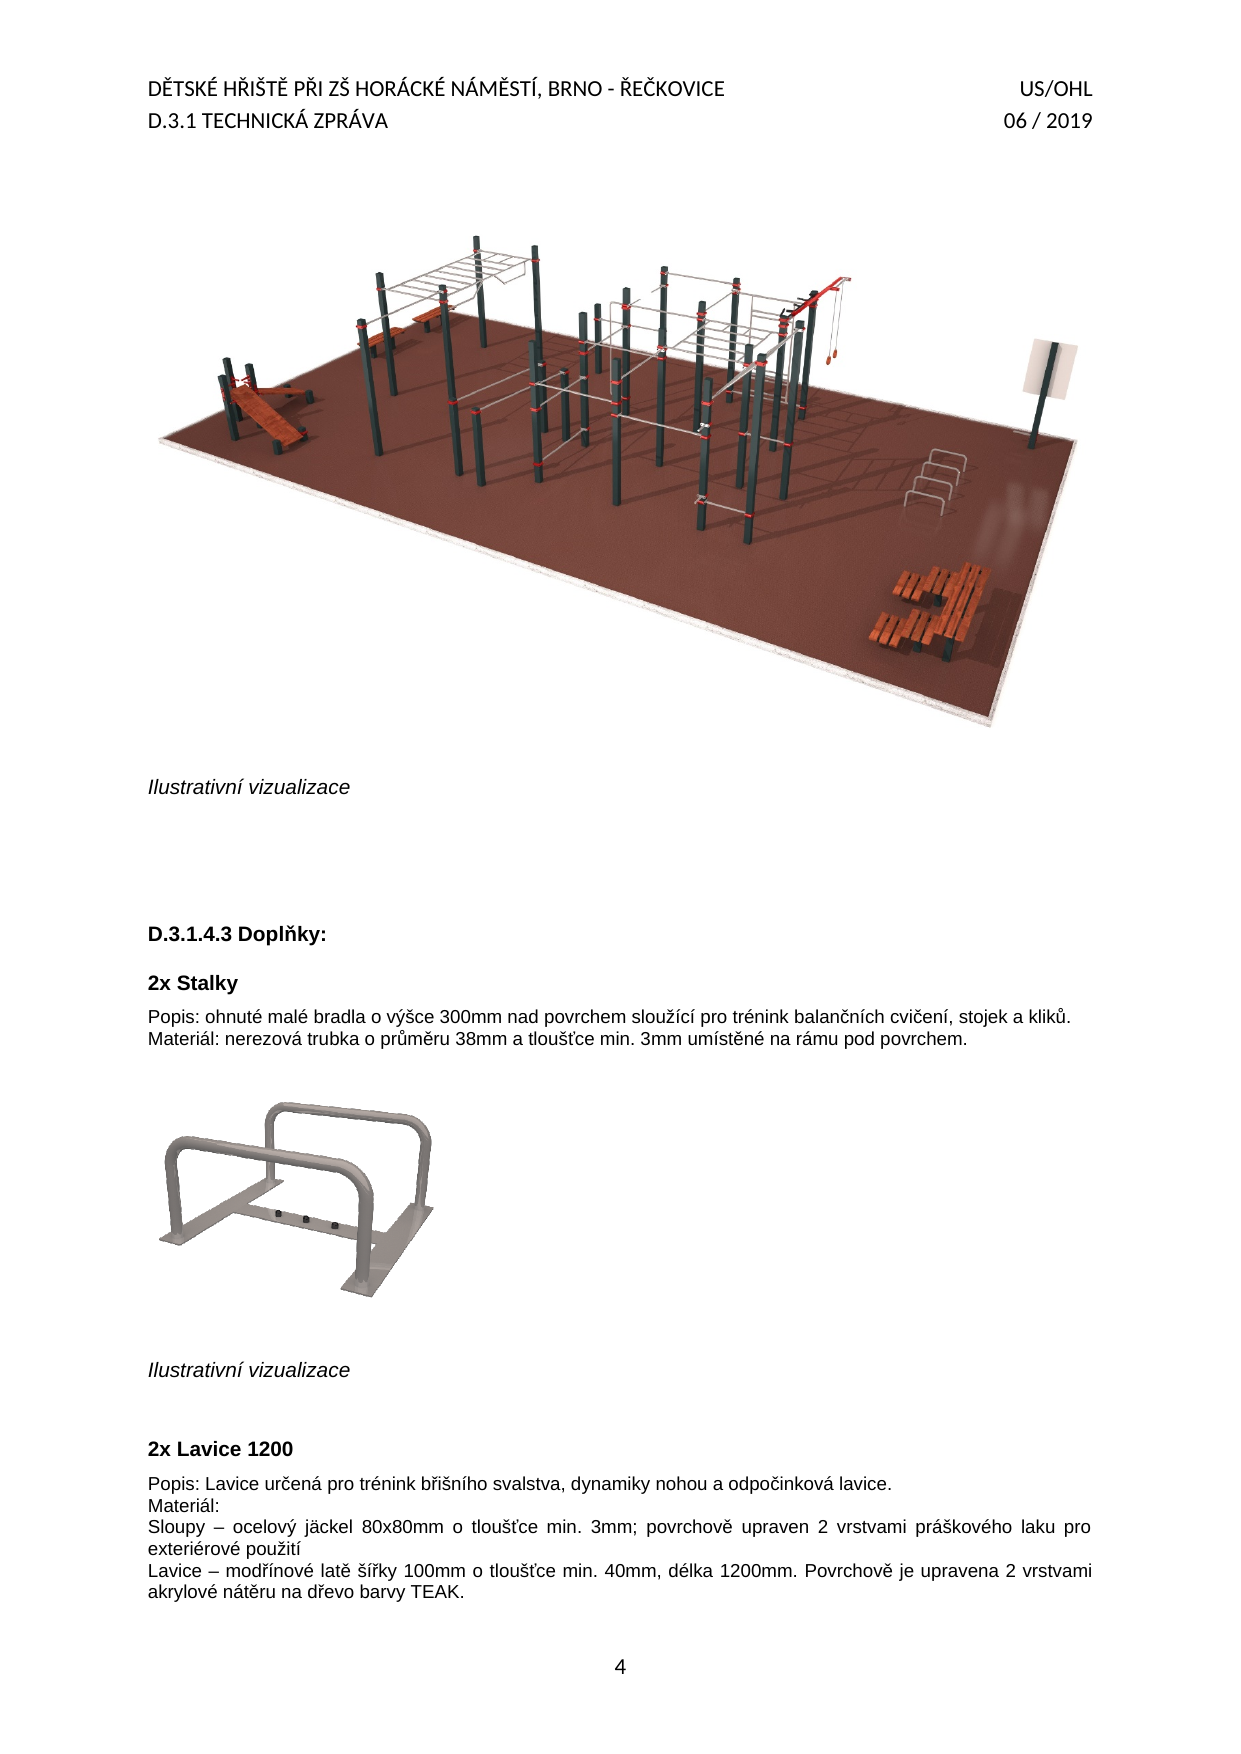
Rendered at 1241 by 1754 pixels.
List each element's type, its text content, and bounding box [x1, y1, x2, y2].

picture [147, 159, 1090, 763]
text Materiál: [148, 1495, 1093, 1516]
text 2x Stalky [148, 970, 1093, 994]
text D.3.1.4.3 Doplňky: [148, 922, 1093, 946]
text Ilustrativní vizualizace [148, 1358, 1093, 1382]
picture [147, 1049, 442, 1344]
text Popis: Lavice určená pro trénink břišního svalstva, dynamiky nohou a odpočinková lavice. [148, 1473, 1093, 1495]
text Lavice – modřínové latě šířky 100mm o tloušťce min. 40mm, délka 1200mm. Povrchově je upravena 2 vrstvami akrylové nátěru na dřevo barvy TEAK. [148, 1559, 1093, 1603]
text 2x Lavice 1200 [148, 1437, 1093, 1461]
text Sloupy – ocelový jäckel 80x80mm o tloušťce min. 3mm; povrchově upraven 2 vrstvami práškového laku pro exteriérové použití [148, 1516, 1093, 1559]
text Popis: ohnuté malé bradla o výšce 300mm nad povrchem sloužící pro trénink balančních cvičení, stojek a kliků. [148, 1006, 1093, 1028]
text Materiál: nerezová trubka o průměru 38mm a tloušťce min. 3mm umístěné na rámu pod povrchem. [148, 1028, 1093, 1049]
